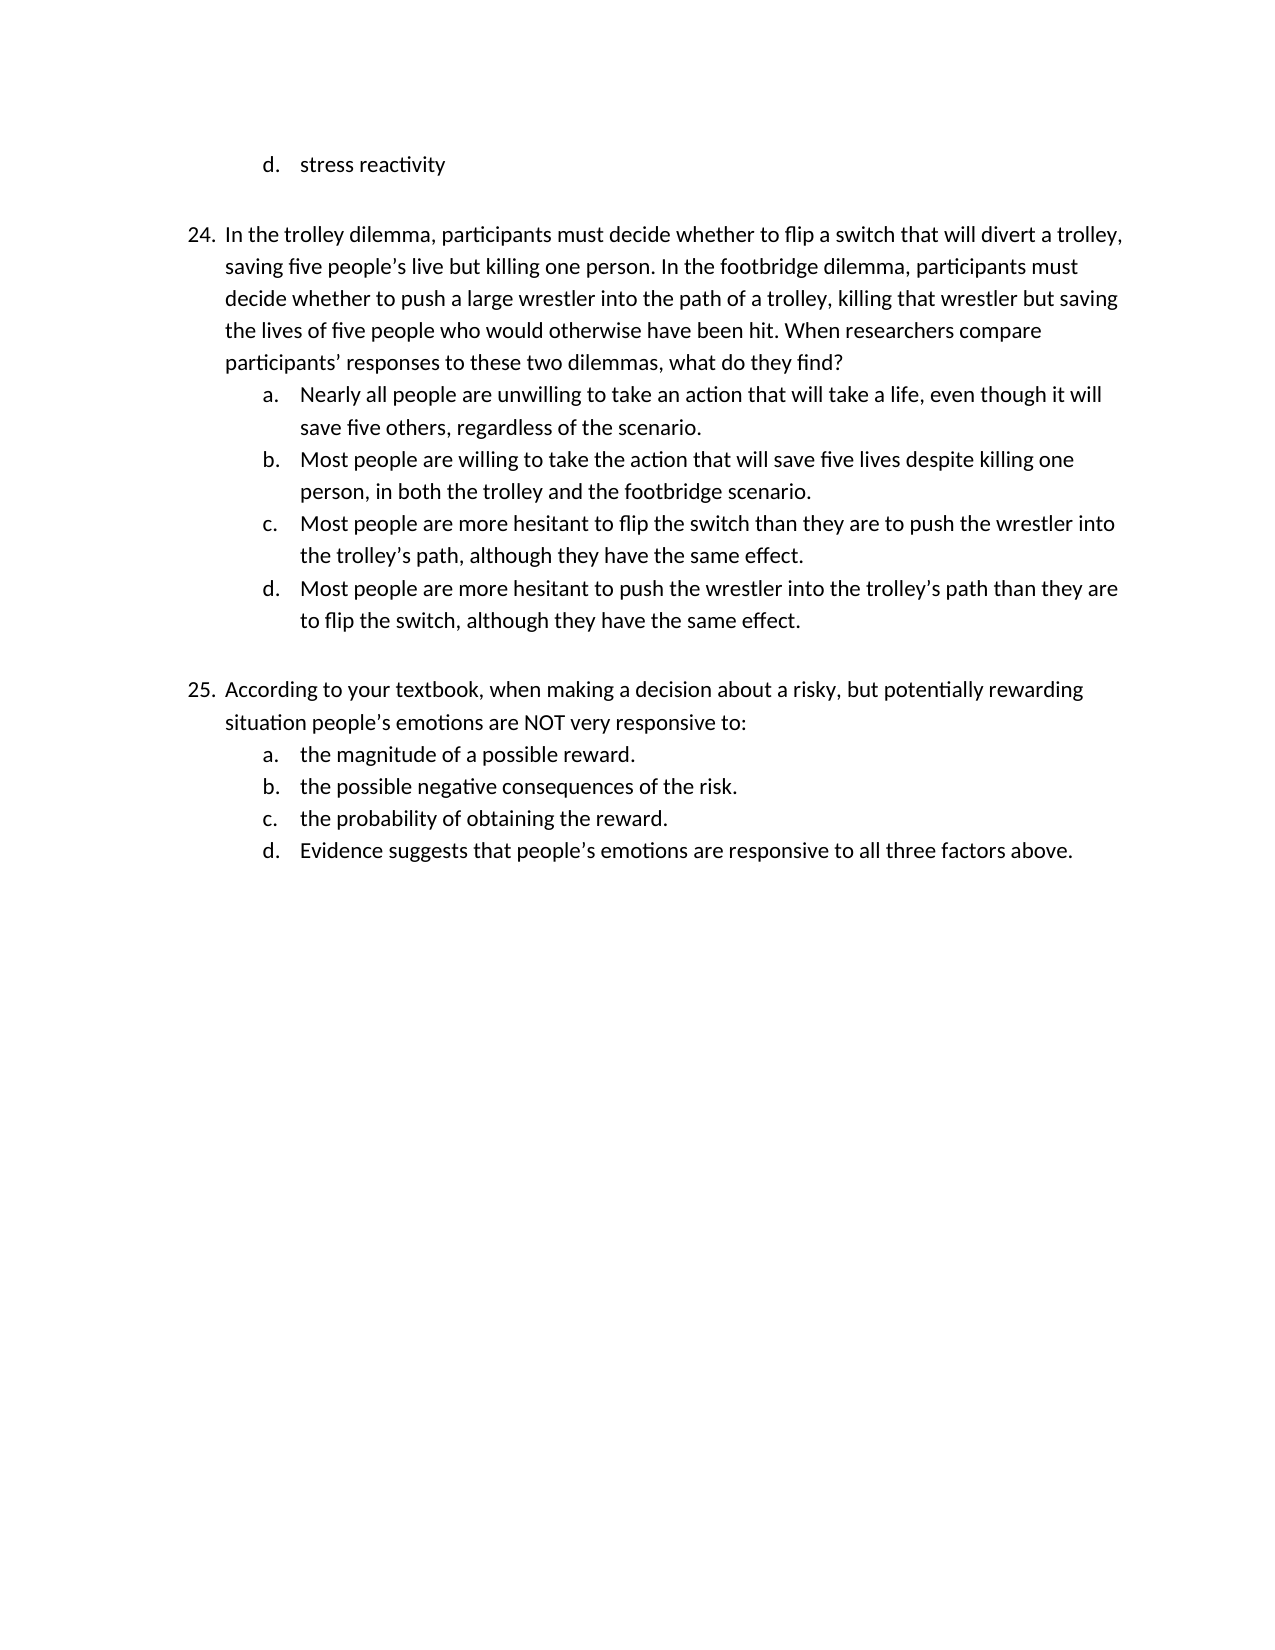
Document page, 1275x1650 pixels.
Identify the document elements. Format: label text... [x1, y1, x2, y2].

list the probability of obtaining the reward. [262, 804, 1125, 832]
list According to your textbook, when making a decision about a risky, but potentially rewarding situation people’s emotions are NOT very responsive to: [187, 676, 1125, 736]
list Most people are willing to take the action that will save five lives despite killing one person, in both the trolley and the footbridge scenario. [262, 445, 1125, 505]
list the magnitude of a possible reward. [262, 740, 1125, 768]
list Most people are more hesitant to flip the switch than they are to push the wrestler into the trolley’s path, although they have the same effect. [262, 509, 1125, 569]
list Most people are more hesitant to push the wrestler into the trolley’s path than they are to flip the switch, although they have the same effect. [262, 574, 1125, 634]
list stress reactivity [262, 150, 1125, 178]
list Nearly all people are unwilling to take an action that will take a life, even though it will save five others, regardless of the scenario. [262, 381, 1125, 441]
list the possible negative consequences of the risk. [262, 772, 1125, 800]
list In the trolley dilemma, participants must decide whether to flip a switch that will divert a trolley, saving five people’s live but killing one person. In the footbridge dilemma, participants must decide whether to push a large wrestler into the path of a trolley, killing that wrestler but saving the lives of five people who would otherwise have been hit. When researchers compare participants’ responses to these two dilemmas, what do they find? [187, 220, 1125, 376]
list Evidence suggests that people’s emotions are responsive to all three factors above. [262, 837, 1125, 864]
